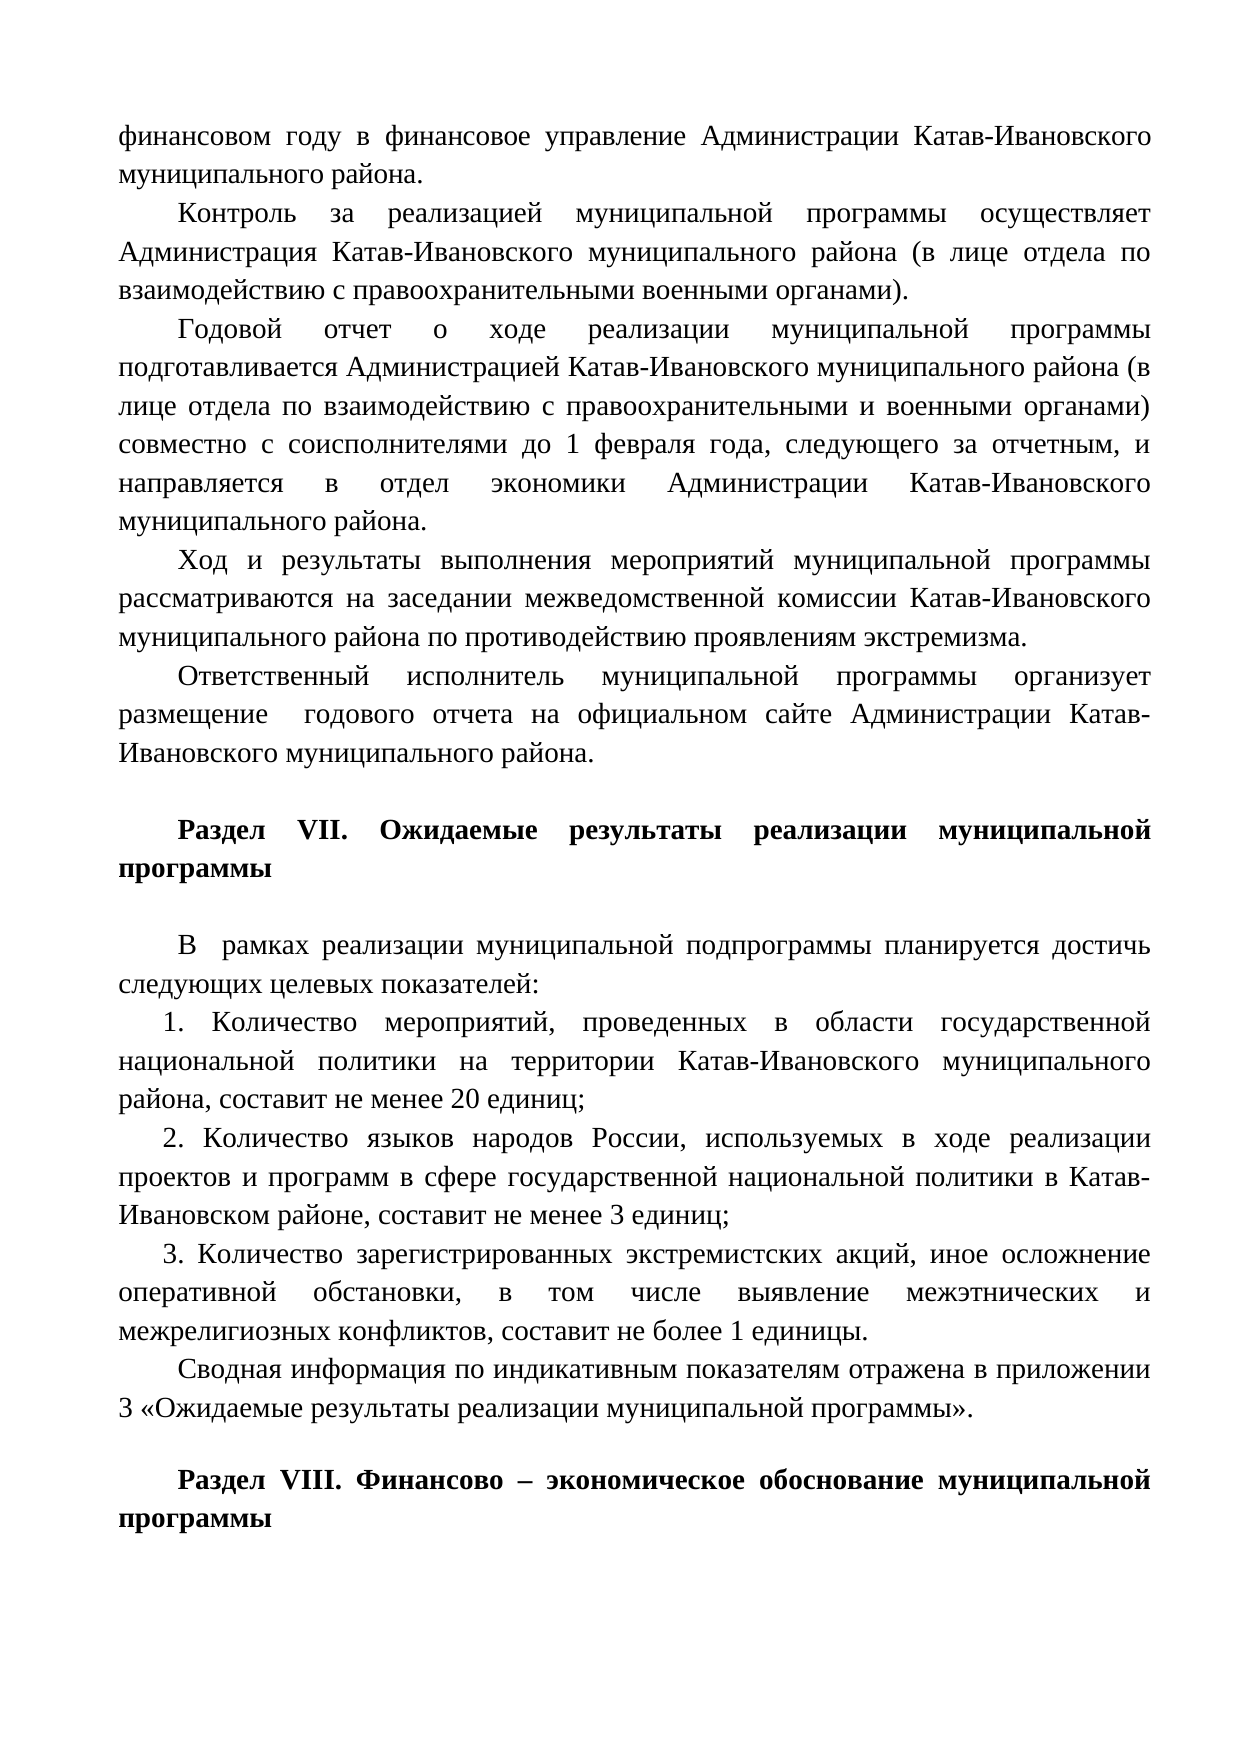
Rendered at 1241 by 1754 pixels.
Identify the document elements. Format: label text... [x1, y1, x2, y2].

text Раздел VIII. Финансово – экономическое обоснование муниципальной программы [118, 1462, 1152, 1534]
text Сводная информация по индикативным показателям отражена в приложении 3 «Ожидаемые результаты реализации муниципальной программы». [118, 1351, 1152, 1423]
text 3. Количество зарегистрированных экстремистских акций, иное осложнение оперативной обстановки, в том числе выявление межэтнических и межрелигиозных конфликтов, составит не более 1 единицы. [118, 1236, 1152, 1346]
text 1. Количество мероприятий, проведенных в области государственной национальной политики на территории Катав-Ивановского муниципального района, составит не менее 20 единиц; [118, 1004, 1152, 1115]
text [118, 118, 1152, 190]
text Ответственный исполнитель муниципальной программы организует размещение годового отчета на официальном сайте Администрации Катав-Ивановского муниципального района. [118, 658, 1152, 768]
text Ход и результаты выполнения мероприятий муниципальной программы рассматриваются на заседании межведомственной комиссии Катав-Ивановского муниципального района по противодействию проявлениям экстремизма. [118, 542, 1152, 653]
text Раздел VII. Ожидаемые результаты реализации муниципальной программы [118, 812, 1152, 884]
text 2. Количество языков народов России, используемых в ходе реализации проектов и программ в сфере государственной национальной политики в Катав-Ивановском районе, составит не менее 3 единиц; [118, 1120, 1152, 1231]
text Годовой отчет о ходе реализации муниципальной программы подготавливается Администрацией Катав-Ивановского муниципального района (в лице отдела по взаимодействию с правоохранительными и военными органами) совместно с соисполнителями до 1 февраля года, следующего за отчетным, и направляется в отдел экономики Администрации Катав-Ивановского муниципального района. [118, 311, 1152, 537]
text Контроль за реализацией муниципальной программы осуществляет Администрация Катав-Ивановского муниципального района (в лице отдела по взаимодействию с правоохранительными военными органами). [118, 195, 1152, 306]
text В рамках реализации муниципальной подпрограммы планируется достичь следующих целевых показателей: [118, 927, 1152, 999]
